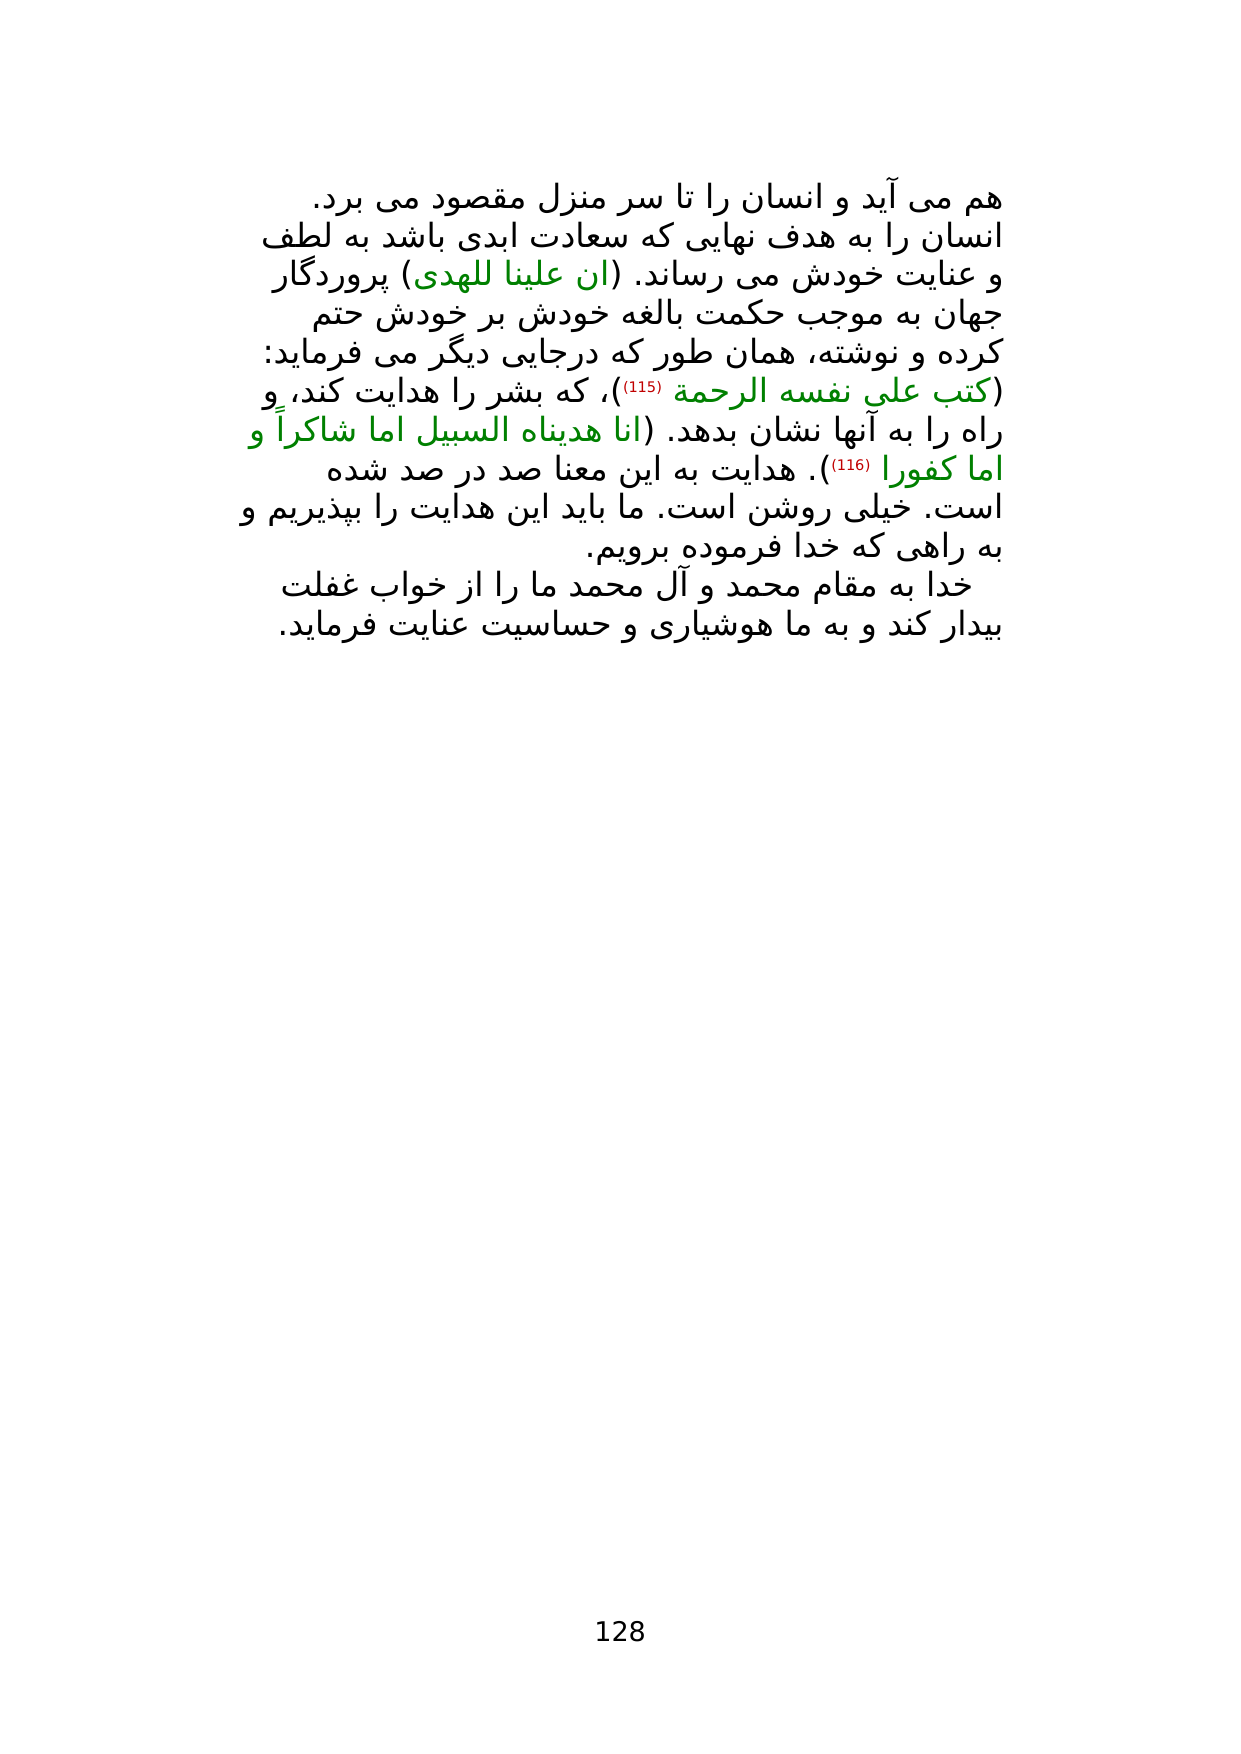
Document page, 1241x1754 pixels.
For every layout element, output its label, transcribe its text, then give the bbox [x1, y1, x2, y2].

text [236, 177, 1004, 566]
text خدا به مقام محمد و آل محمد ما را از خواب غفلت بيدار كند و به ما هوشيارى و حساسيت عنايت فرمايد. [236, 566, 1004, 643]
